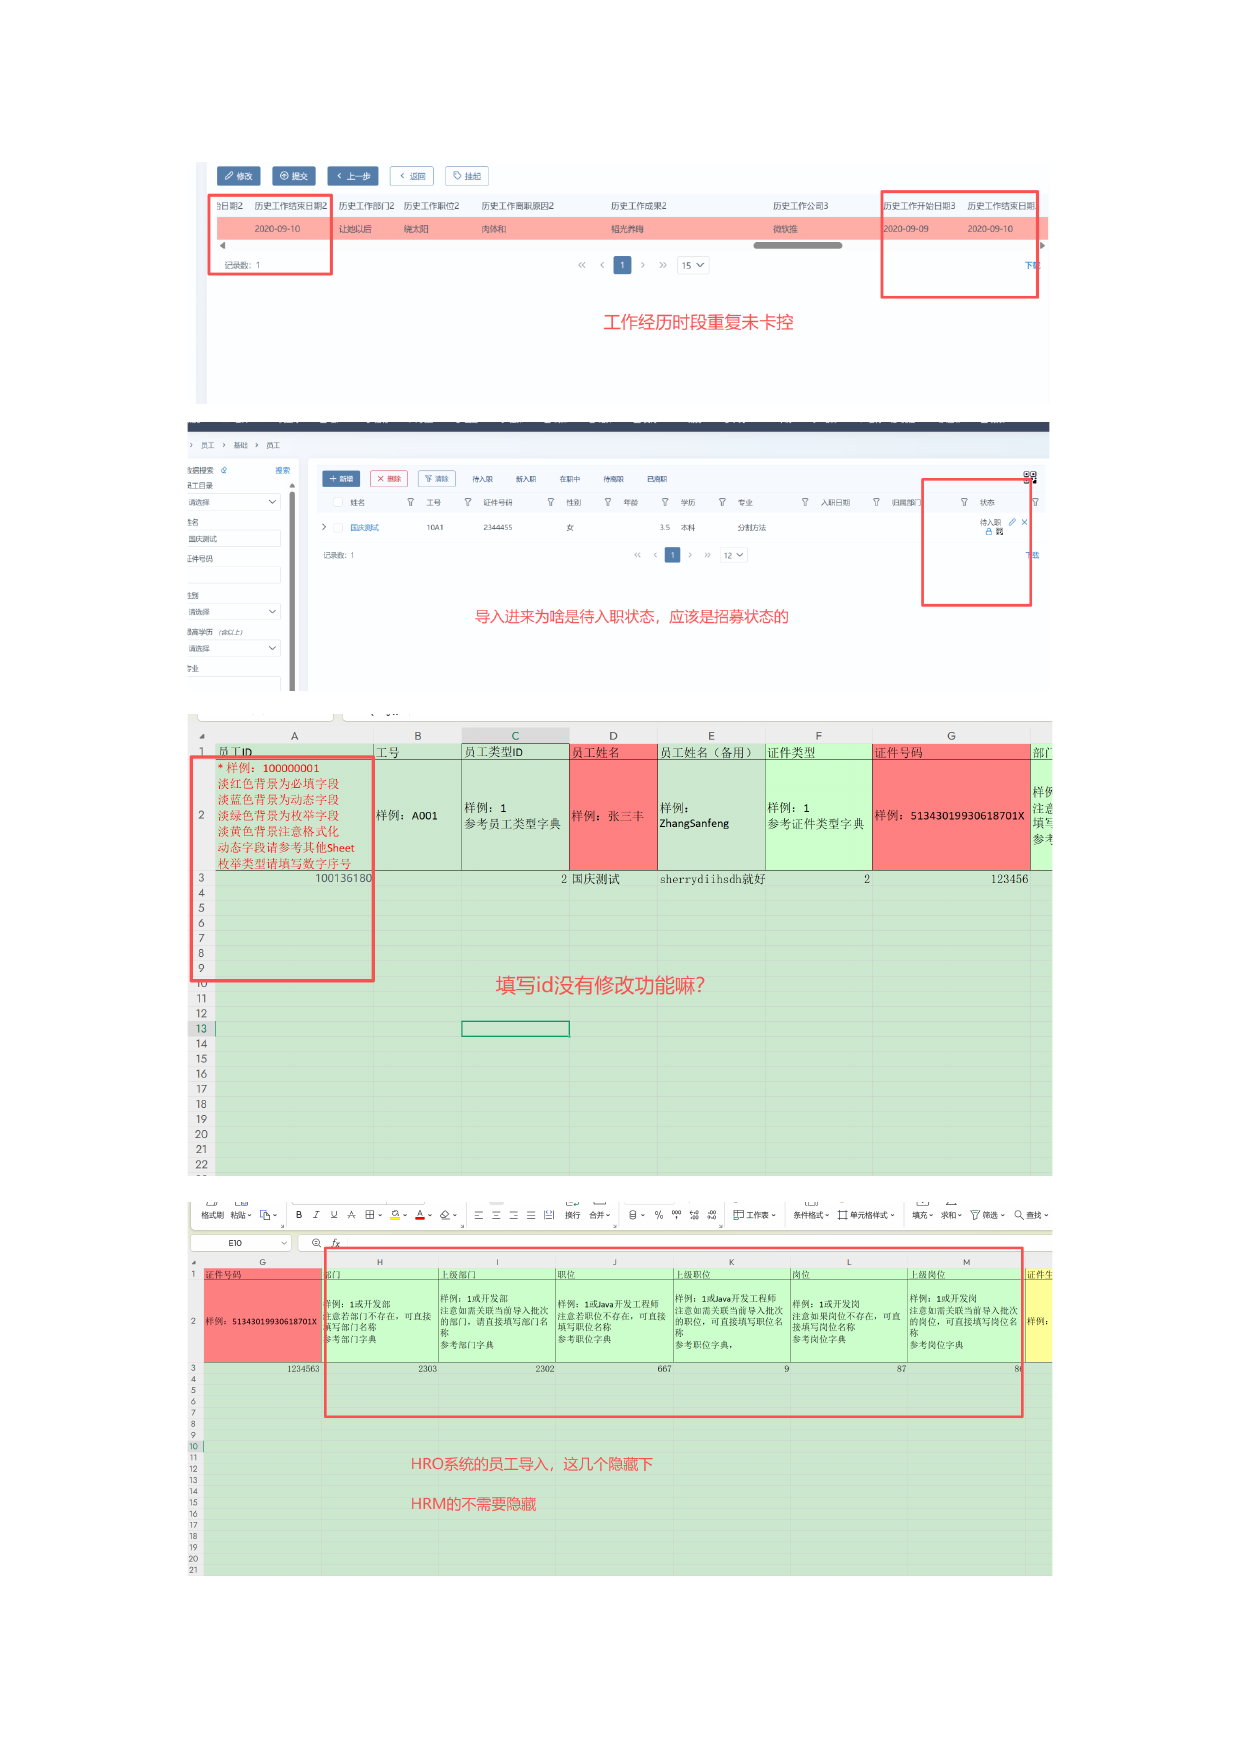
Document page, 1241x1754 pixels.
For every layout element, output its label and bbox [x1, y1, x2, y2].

picture [187, 1202, 1053, 1576]
picture [187, 162, 1050, 404]
picture [187, 714, 1053, 1176]
picture [187, 422, 1050, 691]
